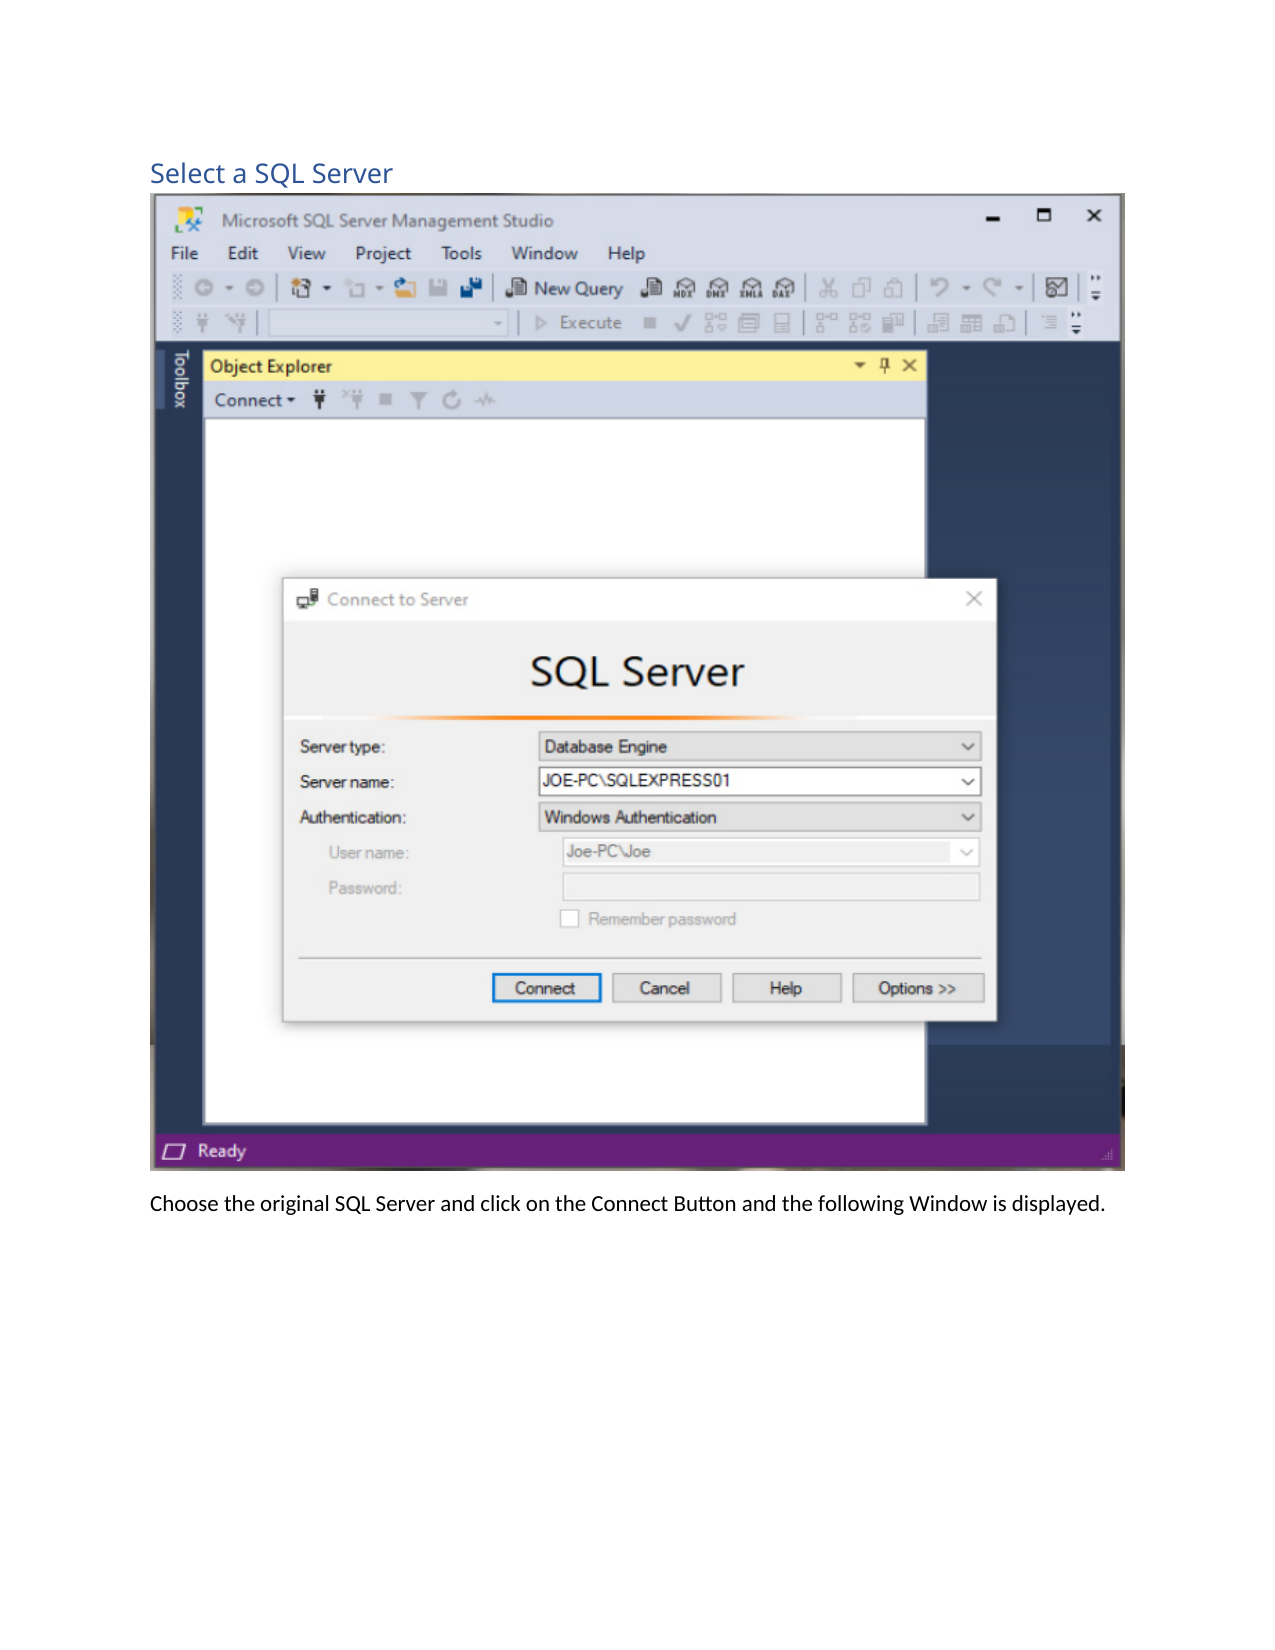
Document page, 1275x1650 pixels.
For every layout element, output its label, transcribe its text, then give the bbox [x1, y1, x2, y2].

text Choose the original SQL Server and click on the Connect Button and the following Window is displayed. [150, 1189, 1125, 1217]
subtitle Select a SQL Server [150, 154, 1125, 191]
